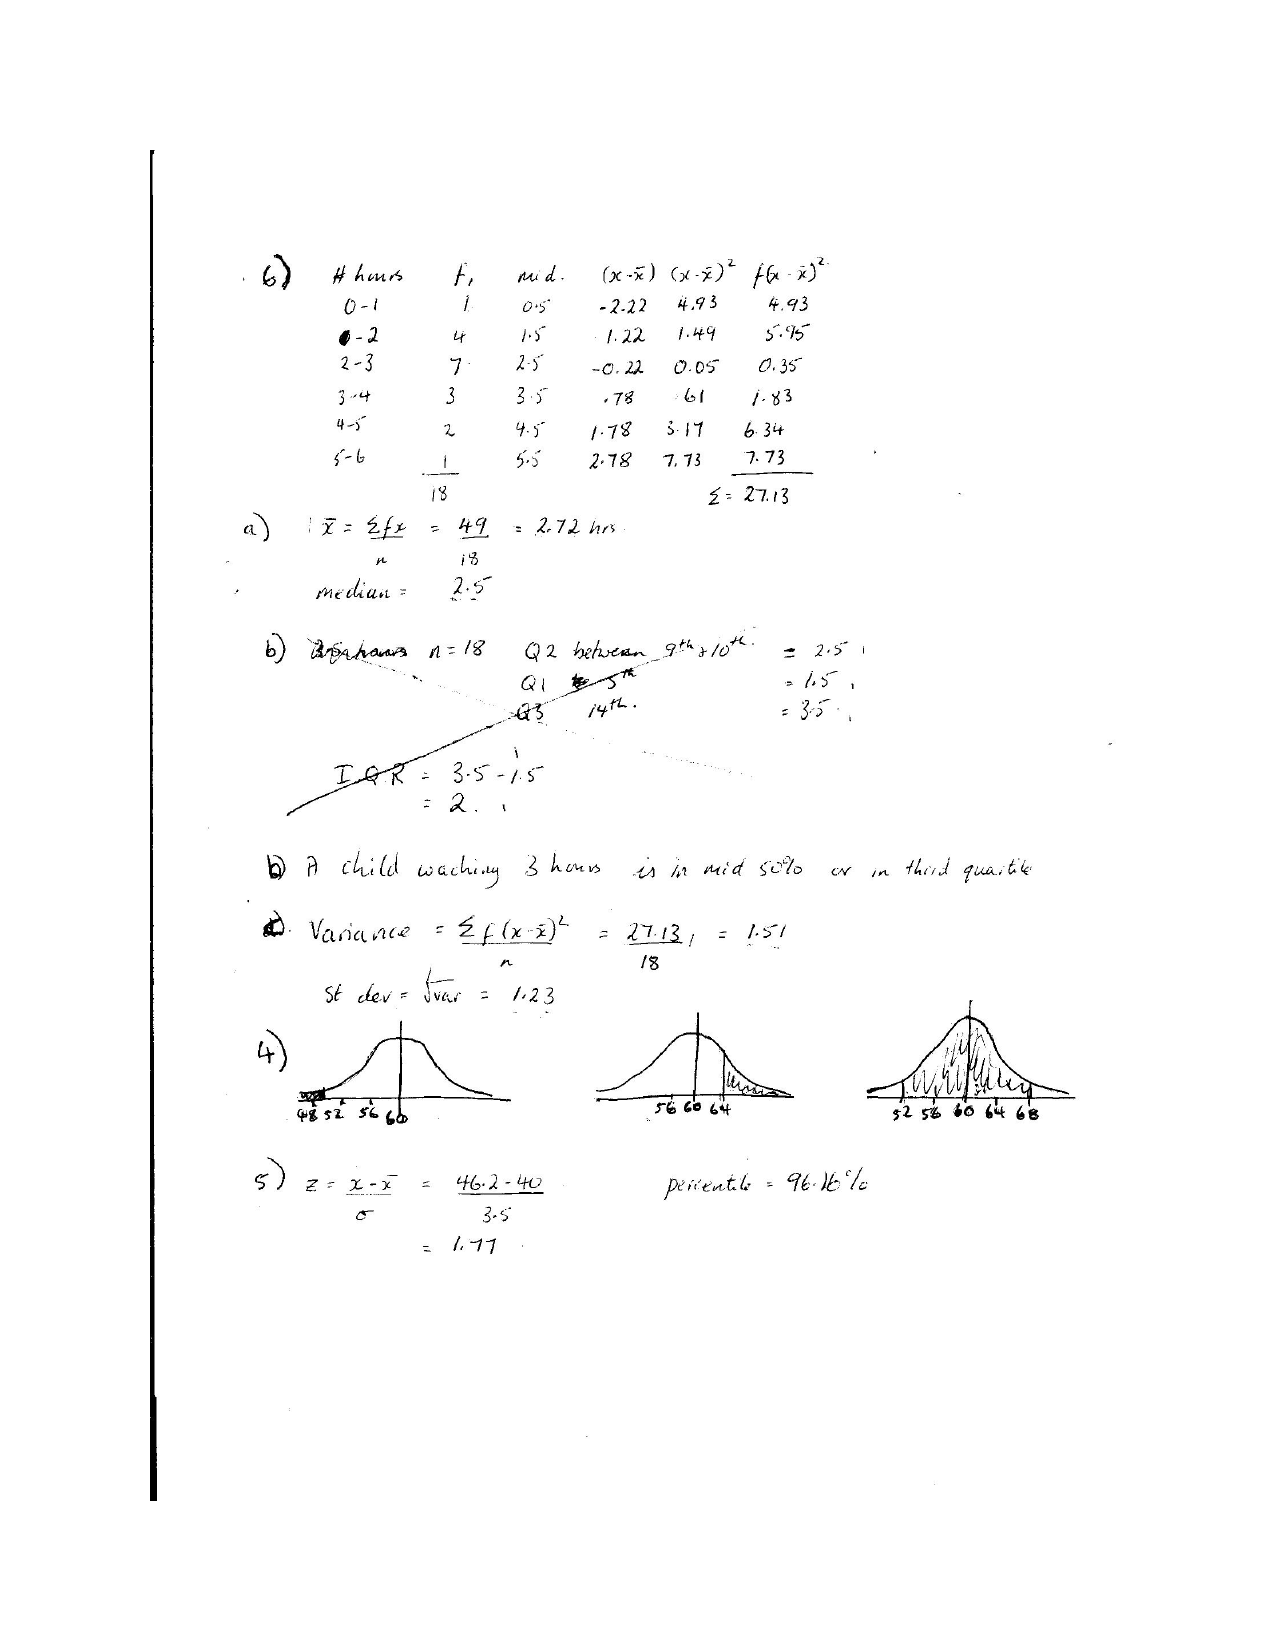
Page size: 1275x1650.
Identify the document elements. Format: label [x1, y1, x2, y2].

picture [150, 150, 1125, 1501]
